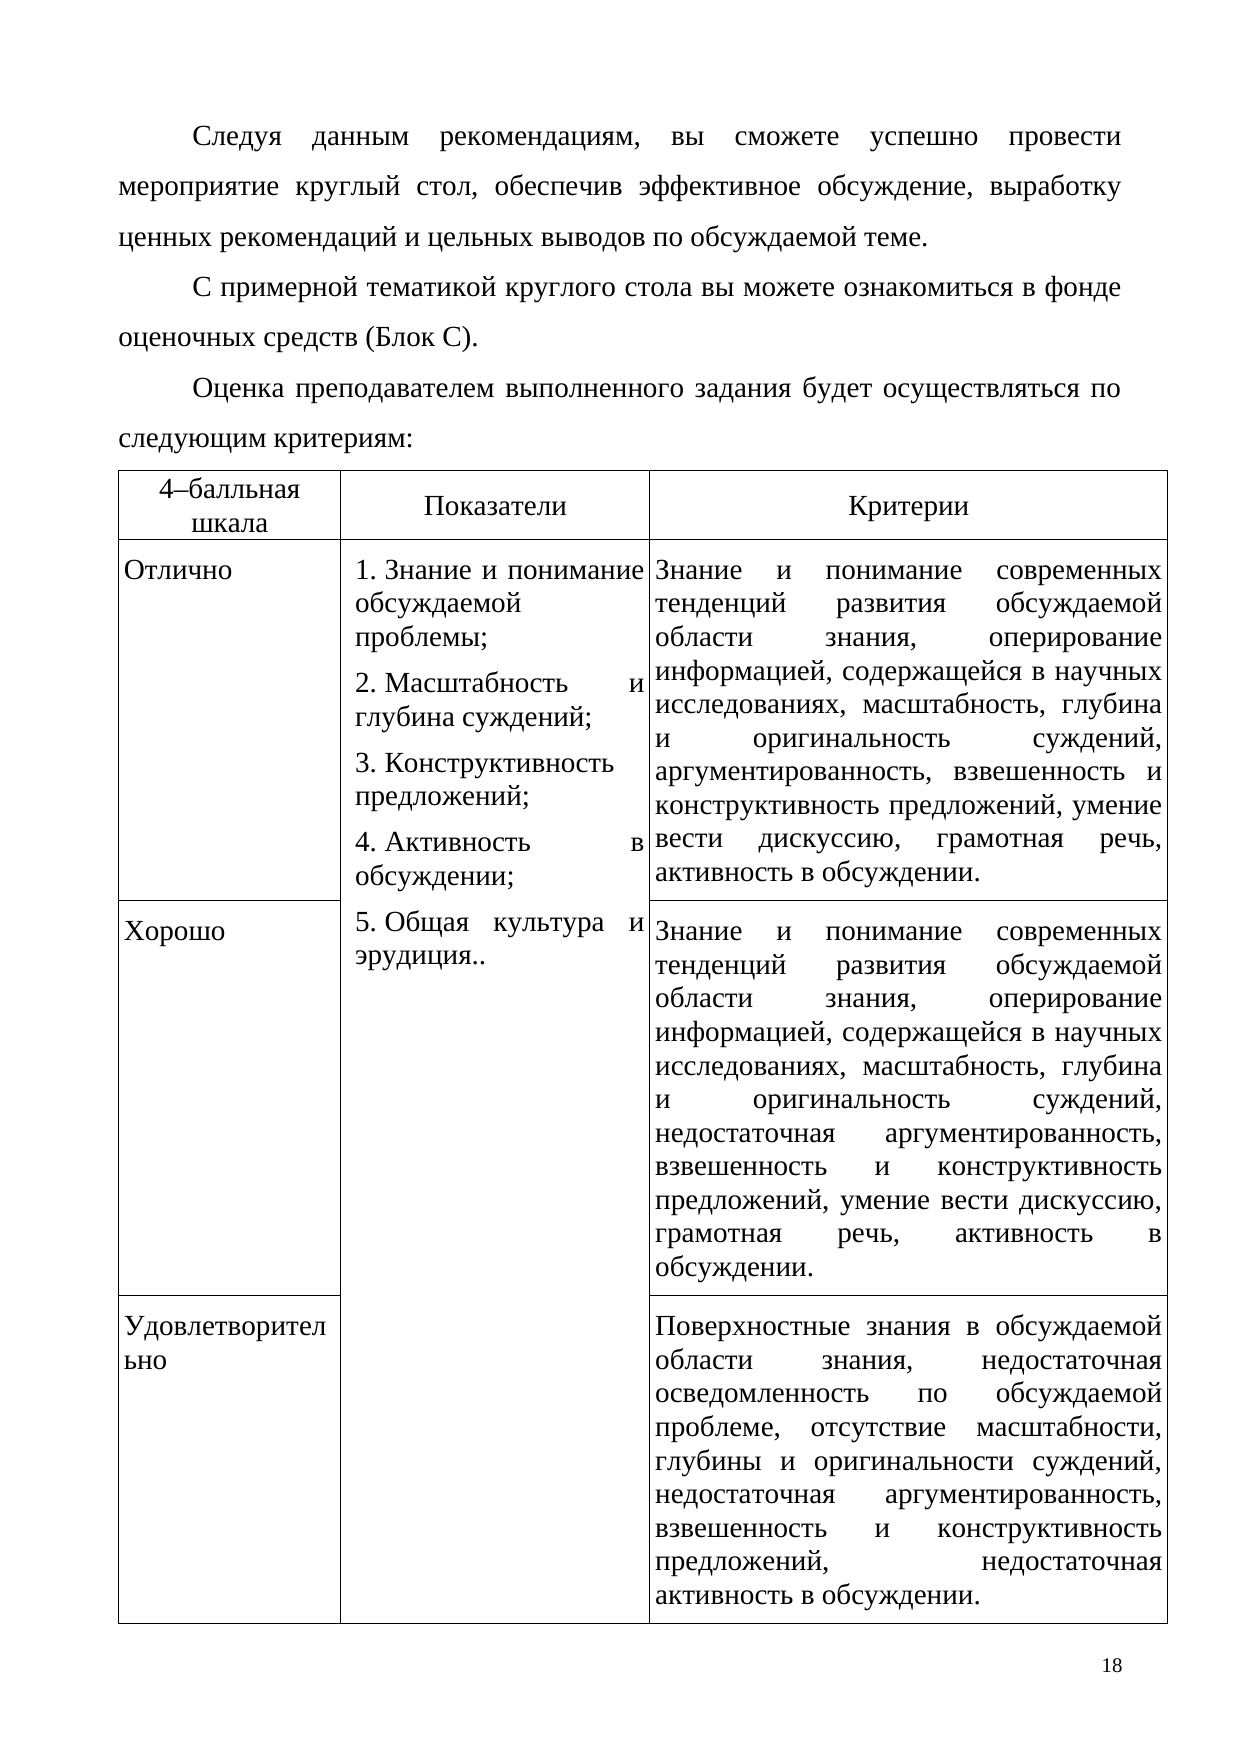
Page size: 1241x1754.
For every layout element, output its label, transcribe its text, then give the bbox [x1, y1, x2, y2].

table_header 4–балльная шкала [119, 471, 340, 538]
table_header Критерии [650, 471, 1167, 538]
table_header Показатели [341, 471, 649, 538]
table_cell Знание и понимание современных тенденций развития обсуждаемой области знания, оперирование информацией, содержащейся в научных исследованиях, масштабность, глубина и оригинальность суждений, аргументированность, взвешенность и конструктивность предложений, умение вести дискуссию, грамотная речь, активность в обсуждении. [650, 540, 1167, 900]
table_cell Отлично [119, 540, 340, 900]
table_cell Удовлетворительно [119, 1296, 340, 1623]
table_cell Хорошо [119, 901, 340, 1295]
table_cell Знание и понимание обсуждаемой проблемы; Масштабность и глубина суждений; Конструктивность предложений; Активность в обсуждении; Общая культура и эрудиция.. [341, 540, 649, 1623]
table_cell Поверхностные знания в обсуждаемой области знания, недостаточная осведомленность по обсуждаемой проблеме, отсутствие масштабности, глубины и оригинальности суждений, недостаточная аргументированность, взвешенность и конструктивность предложений, недостаточная активность в обсуждении. [650, 1296, 1167, 1623]
text С примерной тематикой круглого стола вы можете ознакомиться в фонде оценочных средств (Блок С). [118, 269, 1122, 353]
text Следуя данным рекомендациям, вы сможете успешно провести мероприятие круглый стол, обеспечив эффективное обсуждение, выработку ценных рекомендаций и цельных выводов по обсуждаемой теме. [118, 118, 1122, 252]
table_cell Знание и понимание современных тенденций развития обсуждаемой области знания, оперирование информацией, содержащейся в научных исследованиях, масштабность, глубина и оригинальность суждений, недостаточная аргументированность, взвешенность и конструктивность предложений, умение вести дискуссию, грамотная речь, активность в обсуждении. [650, 901, 1167, 1295]
text Оценка преподавателем выполненного задания будет осуществляться по следующим критериям: [118, 370, 1122, 453]
